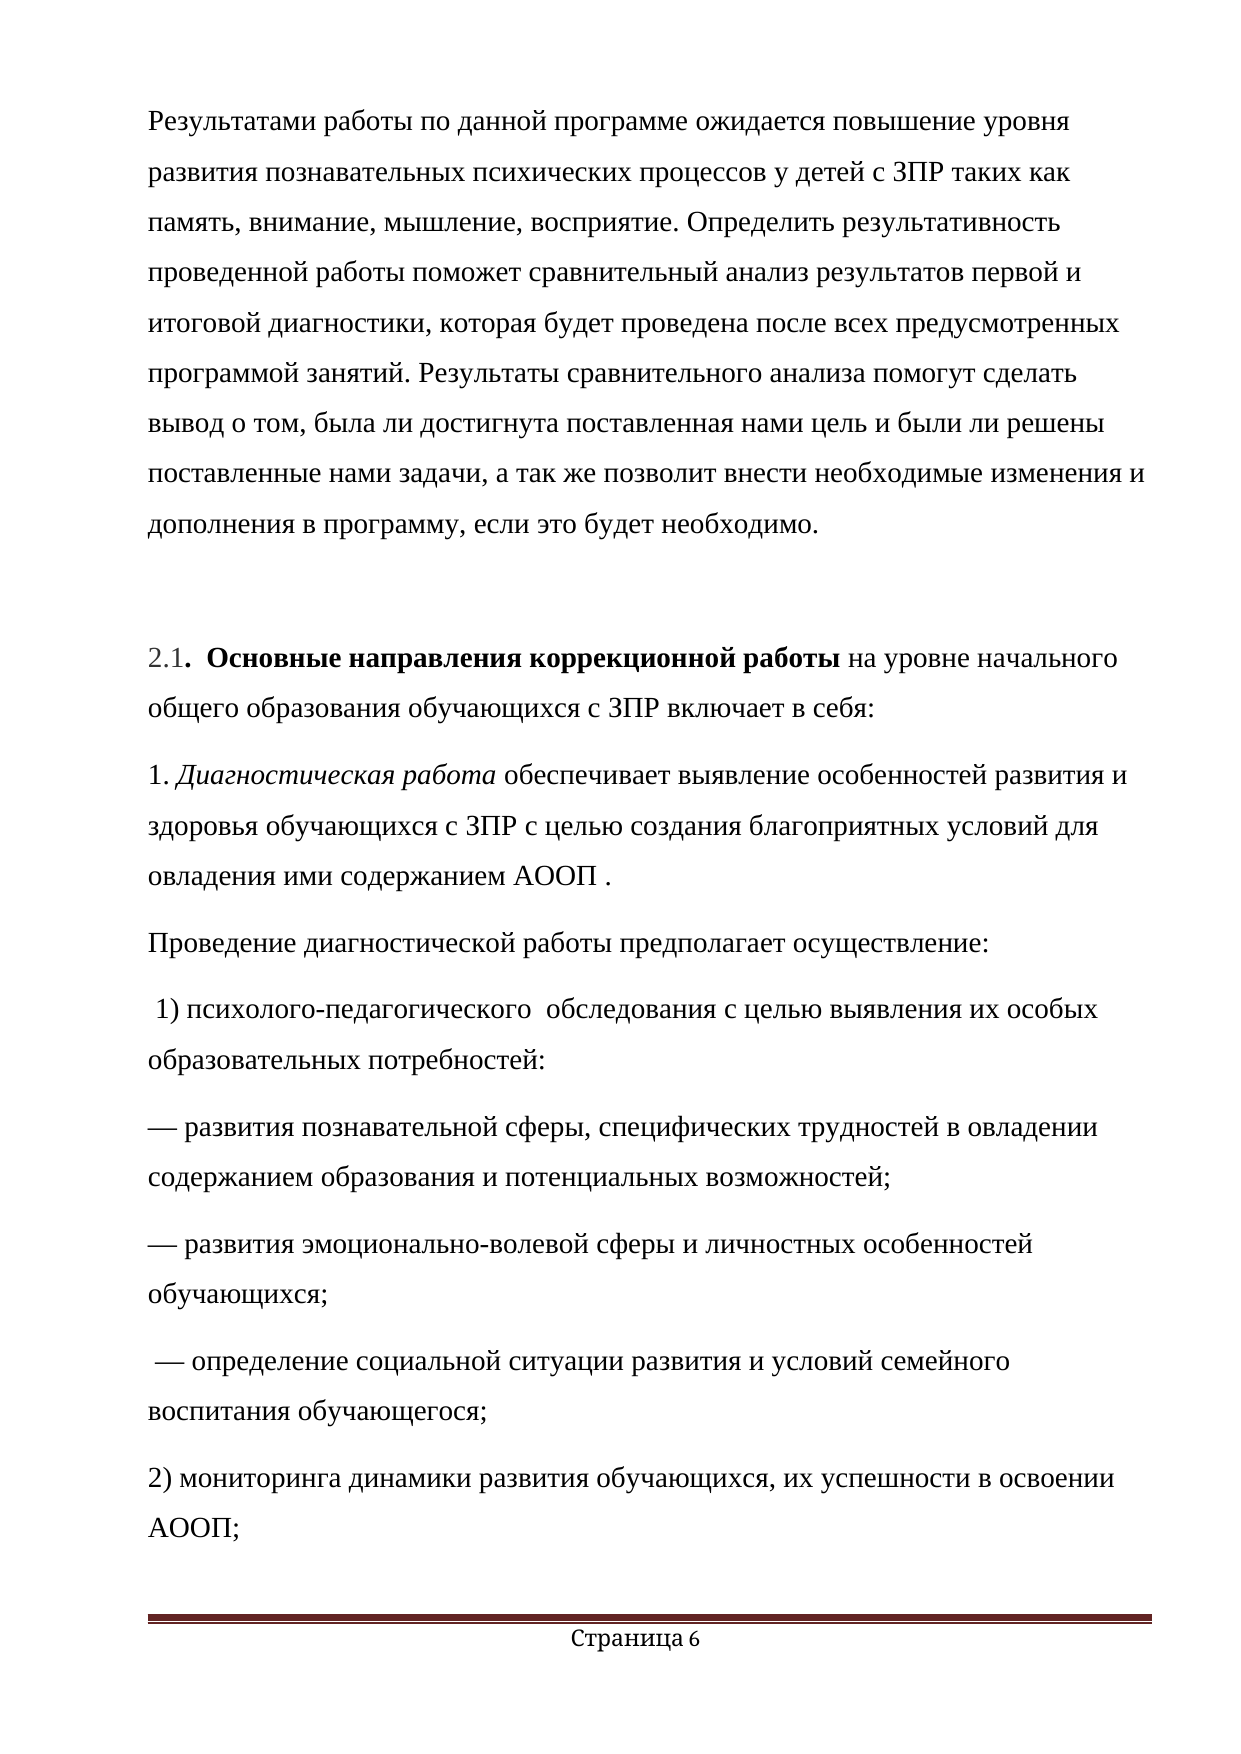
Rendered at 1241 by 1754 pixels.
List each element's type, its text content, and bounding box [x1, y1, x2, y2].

text 2) мониторинга динамики развития обучающихся, их успешности в освоении АООП; [148, 1460, 1152, 1544]
text 1) психолого-педагогического обследования с целью выявления их особых образовательных потребностей: [148, 992, 1152, 1075]
text ― определение социальной ситуации развития и условий семейного воспитания обучающегося; [148, 1343, 1152, 1427]
text 1. Диагностическая работа обеспечивает выявление особенностей развития и здоровья обучающихся с ЗПР с целью создания благоприятных условий для овладения ими содержанием АООП . [148, 757, 1152, 892]
text Результатами работы по данной программе ожидается повышение уровня развития познавательных психических процессов у детей с ЗПР таких как память, внимание, мышление, восприятие. Определить результативность проведенной работы поможет сравнительный анализ результатов первой и итоговой диагностики, которая будет проведена после всех предусмотренных программой занятий. Результаты сравнительного анализа помогут сделать вывод о том, была ли достигнута поставленная нами цель и были ли решены поставленные нами задачи, а так же позволит внести необходимые изменения и дополнения в программу, если это будет необходимо. [148, 103, 1152, 539]
text ― развития эмоционально-волевой сферы и личностных особенностей обучающихся; [148, 1226, 1152, 1309]
text Проведение диагностической работы предполагает осуществление: [148, 925, 1152, 958]
text 2.1. Основные направления коррекционной работы на уровне начального общего образования обучающихся с ЗПР включает в себя: [148, 640, 1152, 724]
text ― развития познавательной сферы, специфических трудностей в овладении содержанием образования и потенциальных возможностей; [148, 1109, 1152, 1192]
